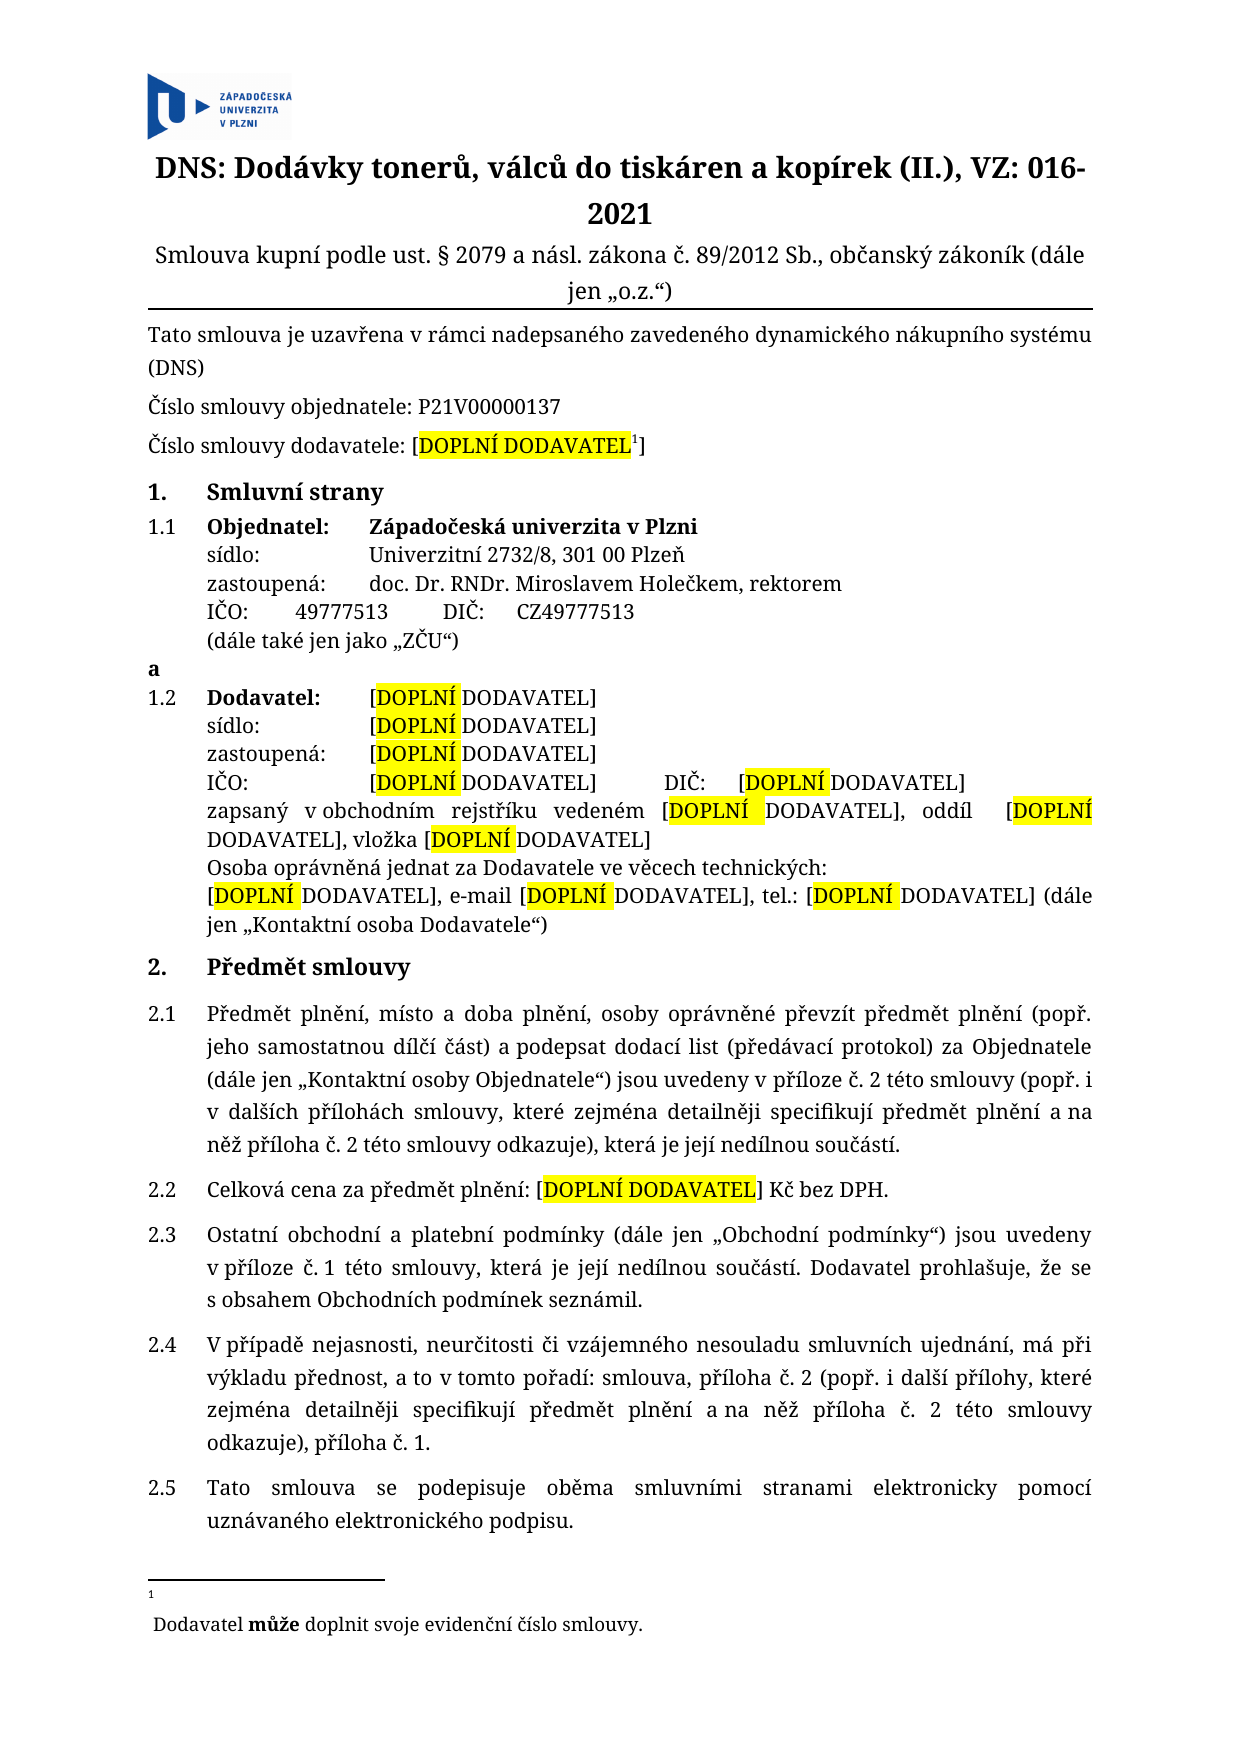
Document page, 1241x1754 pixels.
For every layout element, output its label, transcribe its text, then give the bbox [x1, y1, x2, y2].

text IČO: [DOPLNÍ DODAVATEL] DIČ: [DOPLNÍ DODAVATEL] [461, 768, 745, 796]
text zastoupená: doc. Dr. RNDr. Miroslavem Holečkem, rektorem [207, 569, 1093, 597]
text zastoupená: [DOPLNÍ DODAVATEL] [207, 739, 1093, 768]
list Předmět smlouvy [148, 951, 1093, 982]
list Předmět plnění, místo a doba plnění, osoby oprávněné převzít předmět plnění (popř. jeho samostatnou dílčí část) a podepsat dodací list (předávací protokol) za Objednatele (dále jen „Kontaktní osoby Objednatele“) jsou uvedeny v příloze č. 2 této smlouvy (popř. i v dalších přílohách smlouvy, které zejména detailněji specifikují předmět plnění a na něž příloha č. 2 této smlouvy odkazuje), která je její nedílnou součástí. [148, 999, 1093, 1158]
text a [148, 654, 1093, 683]
text sídlo: Univerzitní 2732/8, 301 00 Plzeň [207, 540, 1093, 569]
list Smluvní strany [148, 476, 1093, 507]
list Objednatel: Západočeská univerzita v Plzni [148, 512, 1093, 540]
text DNS: Dodávky tonerů, válců do tiskáren a kopírek (II.), VZ: 016-2021 [148, 148, 1093, 233]
list Celková cena za předmět plnění: [DOPLNÍ DODAVATEL] Kč bez DPH. [148, 1175, 543, 1203]
text zapsaný v obchodním rejstříku vedeném [DOPLNÍ DODAVATEL], oddíl [DOPLNÍ DODAVATEL], vložka [DOPLNÍ DODAVATEL] [207, 796, 1093, 853]
text Tato smlouva je uzavřena v rámci nadepsaného zavedeného dynamického nákupního systému (DNS) [148, 321, 1093, 382]
text Číslo smlouvy dodavatele: [DOPLNÍ DODAVATEL] [631, 431, 1093, 459]
list Dodavatel: [DOPLNÍ DODAVATEL] [461, 683, 1093, 711]
text (dále také jen jako „ZČU“) [207, 626, 1093, 654]
list Tato smlouva se podepisuje oběma smluvními stranami elektronicky pomocí uznávaného elektronického podpisu. [148, 1473, 1093, 1534]
text Číslo smlouvy objednatele: P21V00000137 [148, 392, 1093, 421]
text Osoba oprávněná jednat za Dodavatele ve věcech technických: [207, 853, 1093, 882]
list Dodavatel: [DOPLNÍ DODAVATEL] [148, 683, 376, 711]
text IČO: [DOPLNÍ DODAVATEL] DIČ: [DOPLNÍ DODAVATEL] [207, 768, 376, 796]
text Smlouva kupní podle ust. § 2079 a násl. zákona č. 89/2012 Sb., občanský zákoník (dále jen „o.z.“) [148, 239, 1093, 308]
text IČO: [DOPLNÍ DODAVATEL] DIČ: [DOPLNÍ DODAVATEL] [830, 768, 1093, 796]
picture [147, 73, 292, 140]
text Číslo smlouvy dodavatele: [DOPLNÍ DODAVATEL] [148, 431, 419, 459]
text IČO: 49777513 DIČ: CZ49777513 [207, 597, 1093, 626]
list V případě nejasnosti, neurčitosti či vzájemného nesouladu smluvních ujednání, má při výkladu přednost, a to v tomto pořadí: smlouva, příloha č. 2 (popř. i další přílohy, které zejména detailněji specifikují předmět plnění a na něž příloha č. 2 této smlouvy odkazuje), příloha č. 1. [148, 1330, 1093, 1457]
list Celková cena za předmět plnění: [DOPLNÍ DODAVATEL] Kč bez DPH. [756, 1175, 1093, 1203]
text [DOPLNÍ DODAVATEL], e-mail [DOPLNÍ DODAVATEL], tel.: [DOPLNÍ DODAVATEL] (dále jen „Kontaktní osoba Dodavatele“) [207, 882, 1093, 938]
text sídlo: [DOPLNÍ DODAVATEL] [207, 711, 376, 739]
text sídlo: [DOPLNÍ DODAVATEL] [461, 711, 1093, 739]
list Ostatní obchodní a platební podmínky (dále jen „Obchodní podmínky“) jsou uvedeny v příloze č. 1 této smlouvy, která je její nedílnou součástí. Dodavatel prohlašuje, že se s obsahem Obchodních podmínek seznámil. [148, 1220, 1093, 1314]
